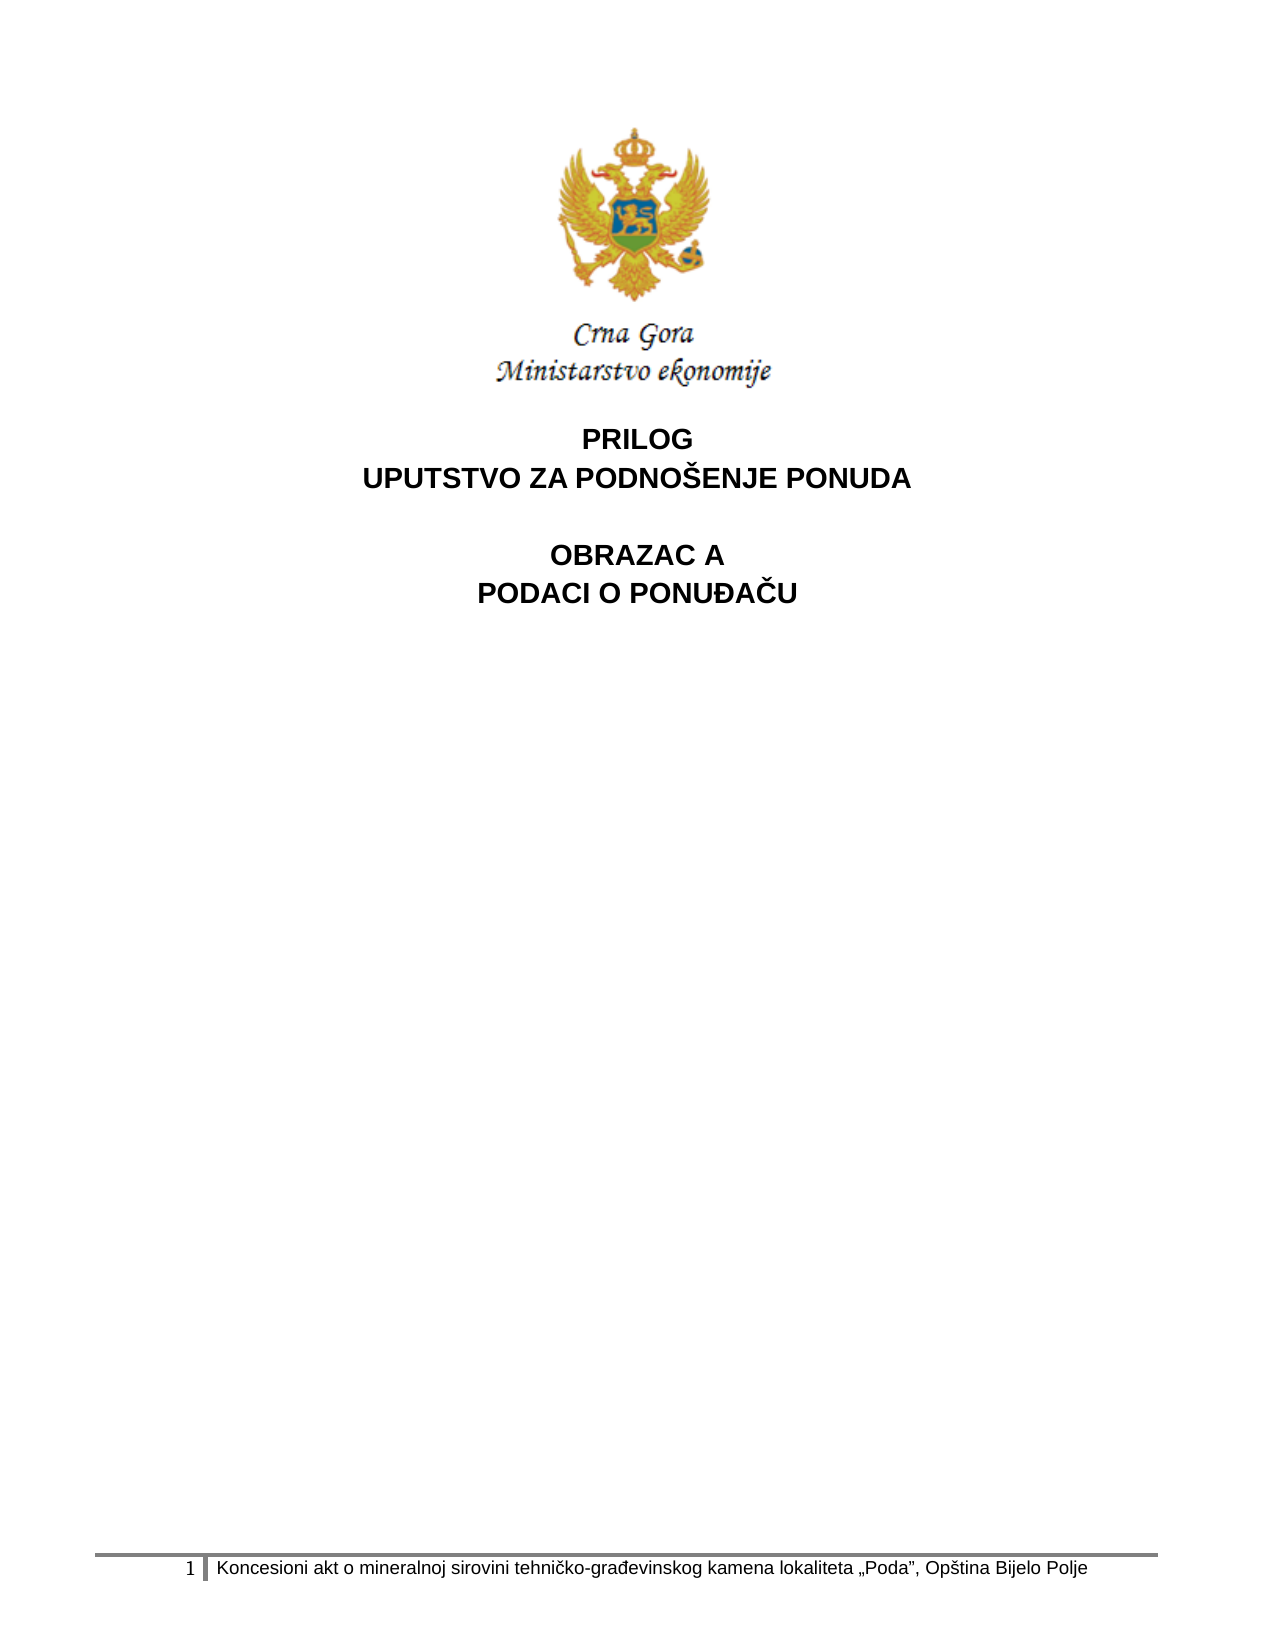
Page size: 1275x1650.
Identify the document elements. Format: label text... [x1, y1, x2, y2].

picture [440, 103, 835, 396]
text podaci o poNUĐAČU [106, 576, 1169, 610]
text UPUTSTVO ZA PODNOŠENJE PONUDA [106, 461, 1169, 494]
text PRILOG [106, 422, 1169, 456]
text OBRAZAC A [106, 538, 1169, 571]
